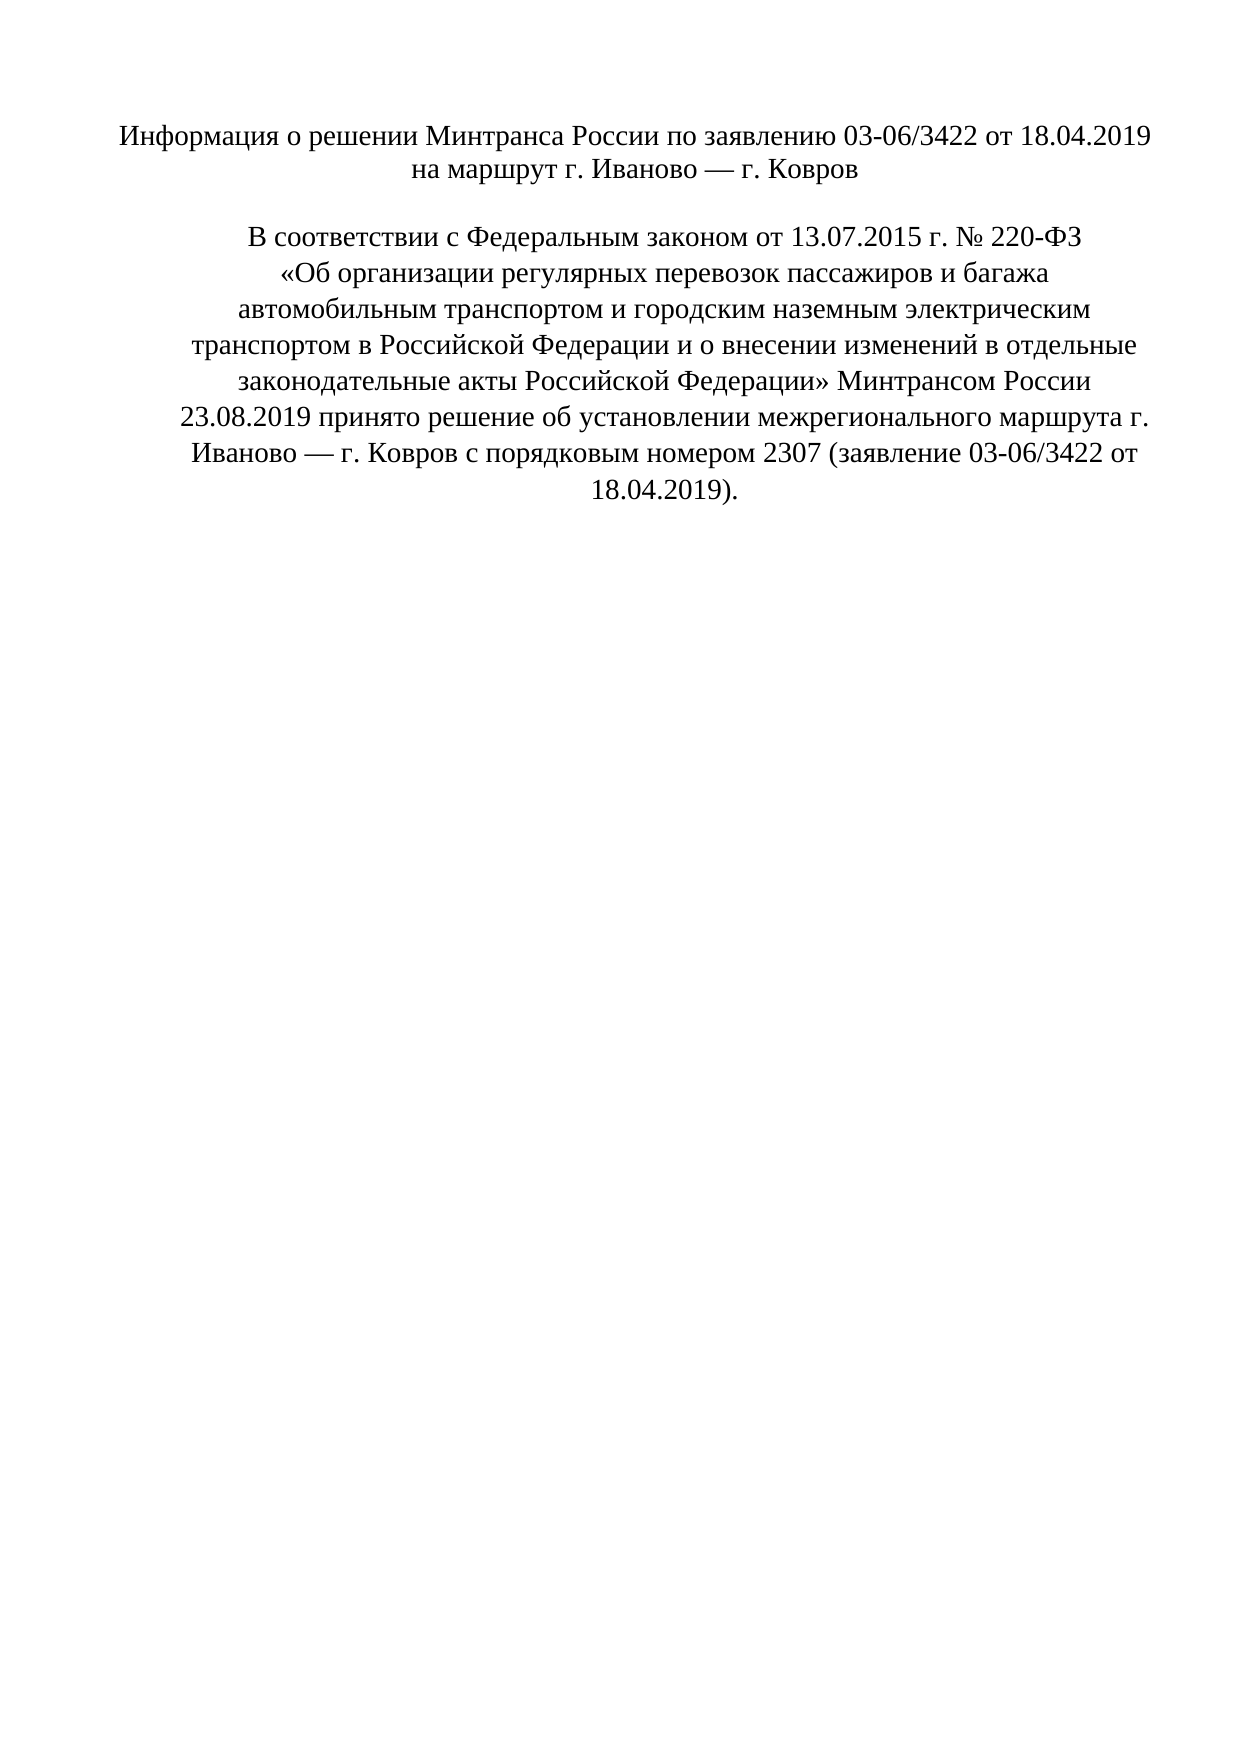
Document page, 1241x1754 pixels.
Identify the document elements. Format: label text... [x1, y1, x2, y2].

text В соответствии с Федеральным законом от 13.07.2015 г. № 220-ФЗ «Об организации регулярных перевозок пассажиров и багажа автомобильным транспортом и городским наземным электрическим транспортом в Российской Федерации и о внесении изменений в отдельные законодательные акты Российской Федерации» Минтрансом России 23.08.2019 принято решение об установлении межрегионального маршрута г. Иваново — г. Ковров с порядковым номером 2307 (заявление 03-06/3422 от 18.04.2019). [177, 219, 1152, 505]
text Информация о решении Минтранса России по заявлению 03-06/3422 от 18.04.2019 на маршрут г. Иваново — г. Ковров [118, 118, 1152, 185]
